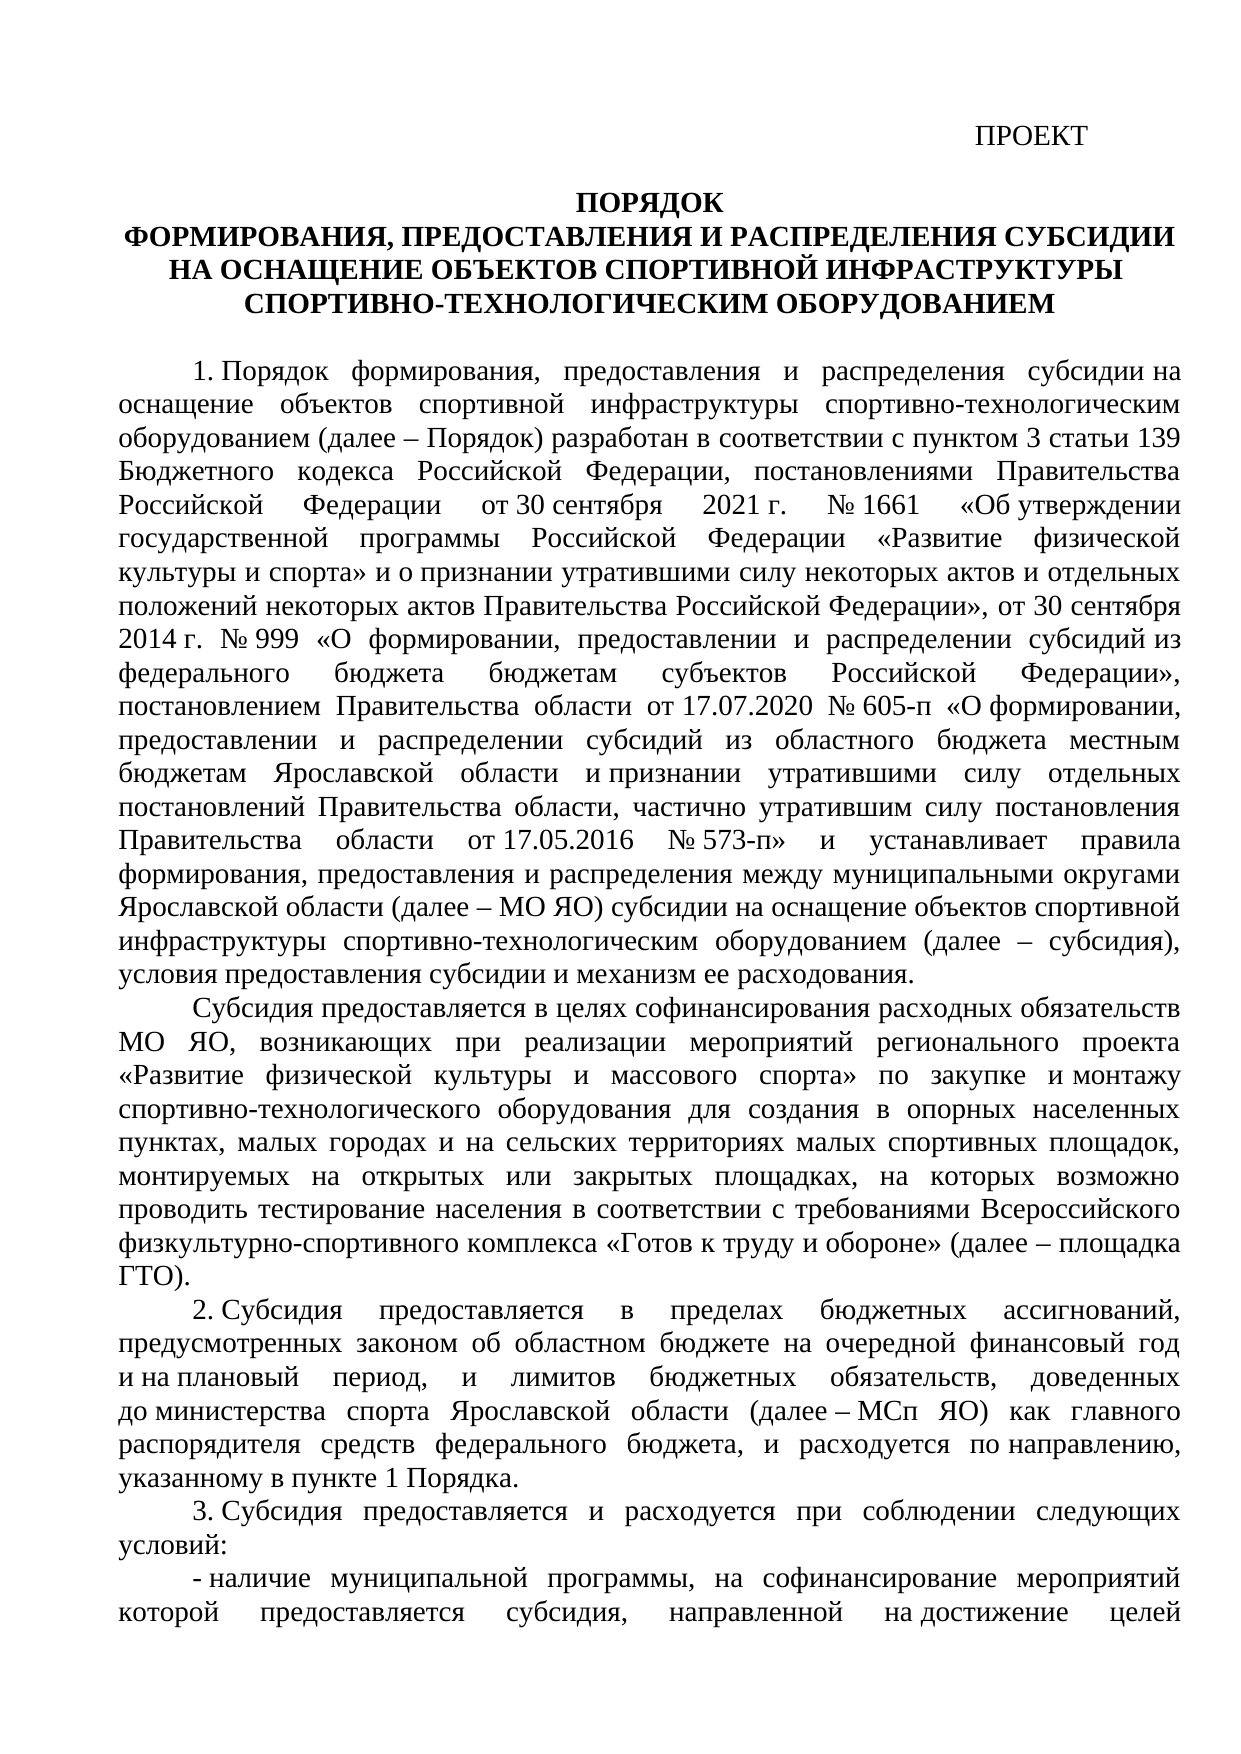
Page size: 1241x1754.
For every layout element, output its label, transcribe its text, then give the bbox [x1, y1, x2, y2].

text 1. Порядок формирования, предоставления и распределения субсидии на оснащение объектов спортивной инфраструктуры спортивно-технологическим оборудованием (далее – Порядок) разработан в соответствии с пунктом 3 статьи 139 Бюджетного кодекса Российской Федерации, постановлениями Правительства Российской Федерации от 30 сентября 2021 г. № 1661 «Об утверждении государственной программы Российской Федерации «Развитие физической культуры и спорта» и о признании утратившими силу некоторых актов и отдельных положений некоторых актов Правительства Российской Федерации», от 30 сентября 2014 г. № 999 «О формировании, предоставлении и распределении субсидий из федерального бюджета бюджетам субъектов Российской Федерации», постановлением Правительства области от 17.07.2020 № 605-п «О формировании, предоставлении и распределении субсидий из областного бюджета местным бюджетам Ярославской области и признании утратившими силу отдельных постановлений Правительства области, частично утратившим силу постановления Правительства области от 17.05.2016 № 573-п» и устанавливает правила формирования, предоставления и распределения между муниципальными округами Ярославской области (далее – МО ЯО) субсидии на оснащение объектов спортивной инфраструктуры спортивно-технологическим оборудованием (далее – субсидия), условия предоставления субсидии и механизм ее расходования. [118, 353, 1181, 990]
text 2. Субсидия предоставляется в пределах бюджетных ассигнований, предусмотренных законом об областном бюджете на очередной финансовый год и на плановый период, и лимитов бюджетных обязательств, доведенных до министерства спорта Ярославской области (далее – МСп ЯО) как главного распорядителя средств федерального бюджета, и расходуется по направлению, указанному в пункте 1 Порядка. [118, 1292, 1181, 1493]
text ФОРМИРОВАНИЯ, ПРЕДОСТАВЛЕНИЯ И РАСПРЕДЕЛЕНИЯ СУБСИДИИ [118, 219, 1181, 252]
text НА ОСНАЩЕНИЕ ОБЪЕКТОВ СПОРТИВНОЙ ИНФРАСТРУКТУРЫ СПОРТИВНО-ТЕХНОЛОГИЧЕСКИМ ОБОРУДОВАНИЕМ [118, 252, 1181, 319]
text 3. Субсидия предоставляется и расходуется при соблюдении следующих условий: [118, 1493, 1181, 1560]
text ПОРЯДОК [118, 185, 1181, 219]
text ПРОЕКТ [974, 118, 1181, 152]
text Субсидия предоставляется в целях софинансирования расходных обязательств МО ЯО, возникающих при реализации мероприятий регионального проекта «Развитие физической культуры и массового спорта» по закупке и монтажу спортивно-технологического оборудования для создания в опорных населенных пунктах, малых городах и на сельских территориях малых спортивных площадок, монтируемых на открытых или закрытых площадках, на которых возможно проводить тестирование населения в соответствии с требованиями Всероссийского физкультурно-спортивного комплекса «Готов к труду и обороне» (далее – площадка ГТО). [118, 990, 1181, 1292]
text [118, 1560, 1181, 1627]
